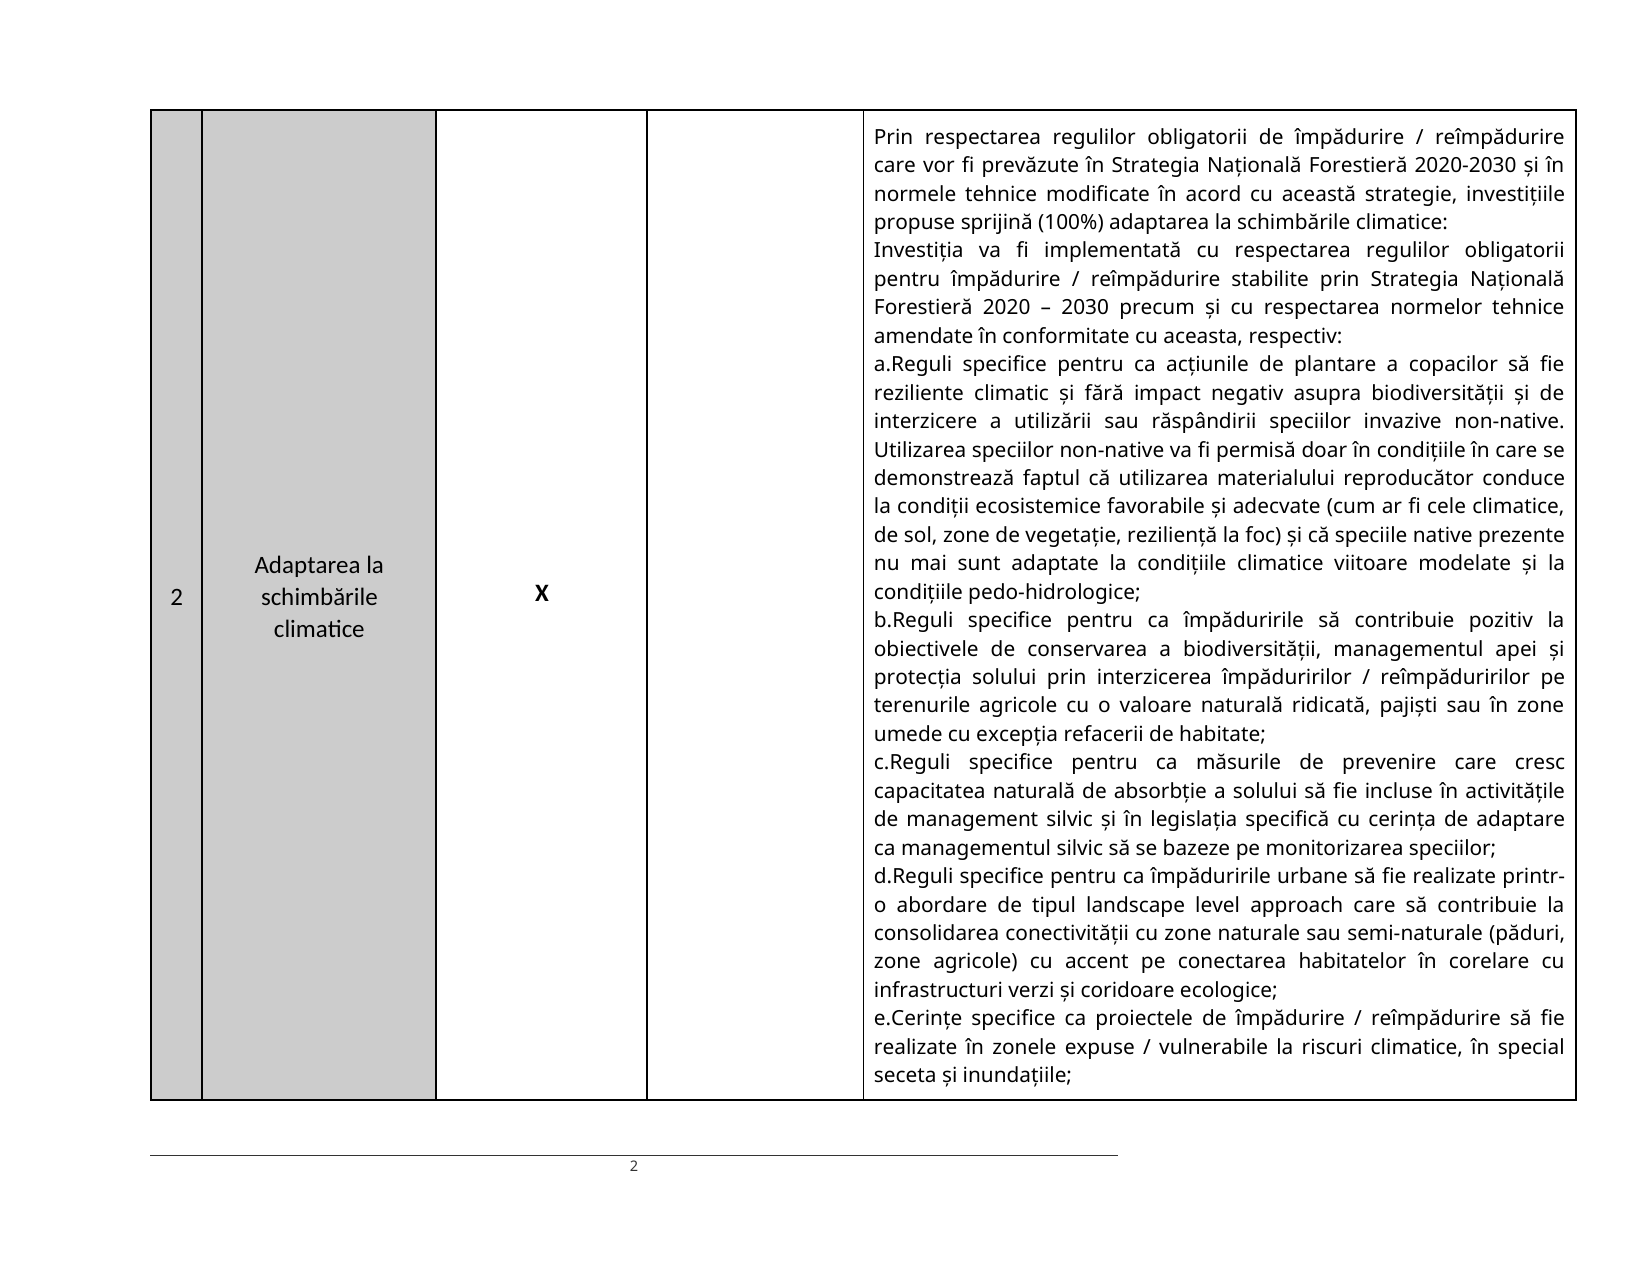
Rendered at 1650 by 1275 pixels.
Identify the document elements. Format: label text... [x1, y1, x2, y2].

table_cell Adaptarea la schimbările climatice [203, 111, 435, 1099]
table_cell [648, 111, 863, 1099]
table_cell X [437, 111, 646, 1099]
table_cell 2 [152, 111, 201, 1099]
table_cell Prin respectarea regulilor obligatorii de împădurire / reîmpădurire care vor fi prevăzute în Strategia Națională Forestieră 2020-2030 și în normele tehnice modificate în acord cu această strategie, investițiile propuse sprijină (100%) adaptarea la schimbările climatice: Investiția va fi implementată cu respectarea regulilor obligatorii pentru împădurire / reîmpădurire stabilite prin Strategia Națională Forestieră 2020 – 2030 precum și cu respectarea normelor tehnice amendate în conformitate cu aceasta, respectiv: a.Reguli specifice pentru ca acțiunile de plantare a copacilor să fie reziliente climatic și fără impact negativ asupra biodiversității și de interzicere a utilizării sau răspândirii speciilor invazive non-native. Utilizarea speciilor non-native va fi permisă doar în condițiile în care se demonstrează faptul că utilizarea materialului reproducător conduce la condiții ecosistemice favorabile și adecvate (cum ar fi cele climatice, de sol, zone de vegetație, reziliență la foc) și că speciile native prezente nu mai sunt adaptate la condițiile climatice viitoare modelate și la condițiile pedo-hidrologice; b.Reguli specifice pentru ca împăduririle să contribuie pozitiv la obiectivele de conservarea a biodiversității, managementul apei și protecția solului prin interzicerea împăduririlor / reîmpăduririlor pe terenurile agricole cu o valoare naturală ridicată, pajiști sau în zone umede cu excepția refacerii de habitate; c.Reguli specifice pentru ca măsurile de prevenire care cresc capacitatea naturală de absorbție a solului să fie incluse în activitățile de management silvic și în legislația specifică cu cerința de adaptare ca managementul silvic să se bazeze pe monitorizarea speciilor; d.Reguli specifice pentru ca împăduririle urbane să fie realizate printr-o abordare de tipul landscape level approach care să contribuie la consolidarea conectivității cu zone naturale sau semi-naturale (păduri, zone agricole) cu accent pe conectarea habitatelor în corelare cu infrastructuri verzi și coridoare ecologice; e.Cerințe specifice ca proiectele de împădurire / reîmpădurire să fie realizate în zonele expuse / vulnerabile la riscuri climatice, în special seceta și inundațiile; [864, 111, 1575, 1099]
